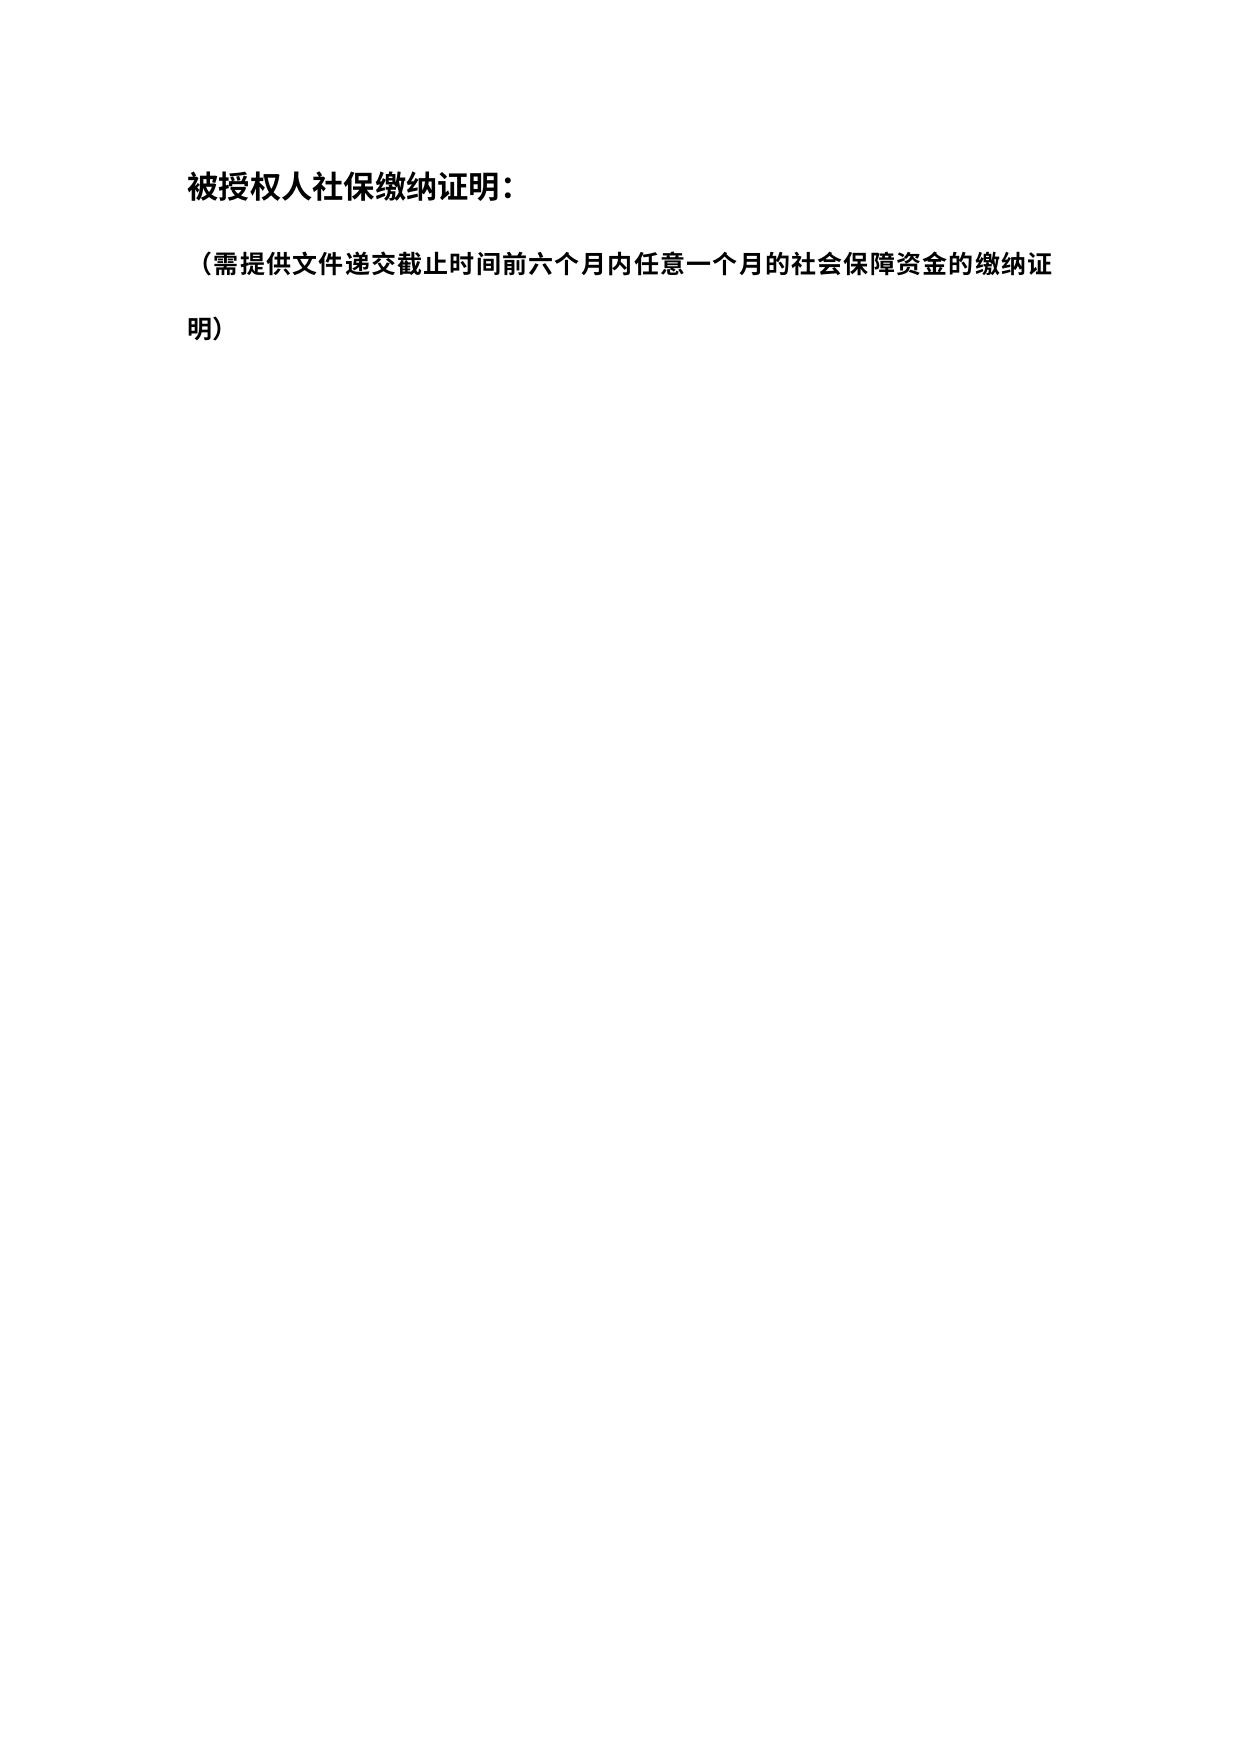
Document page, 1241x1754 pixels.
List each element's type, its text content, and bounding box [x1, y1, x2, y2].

text （需提供文件递交截止时间前六个月内任意一个月的社会保障资金的缴纳证明） [187, 230, 1053, 360]
text 被授权人社保缴纳证明： [187, 162, 1053, 207]
